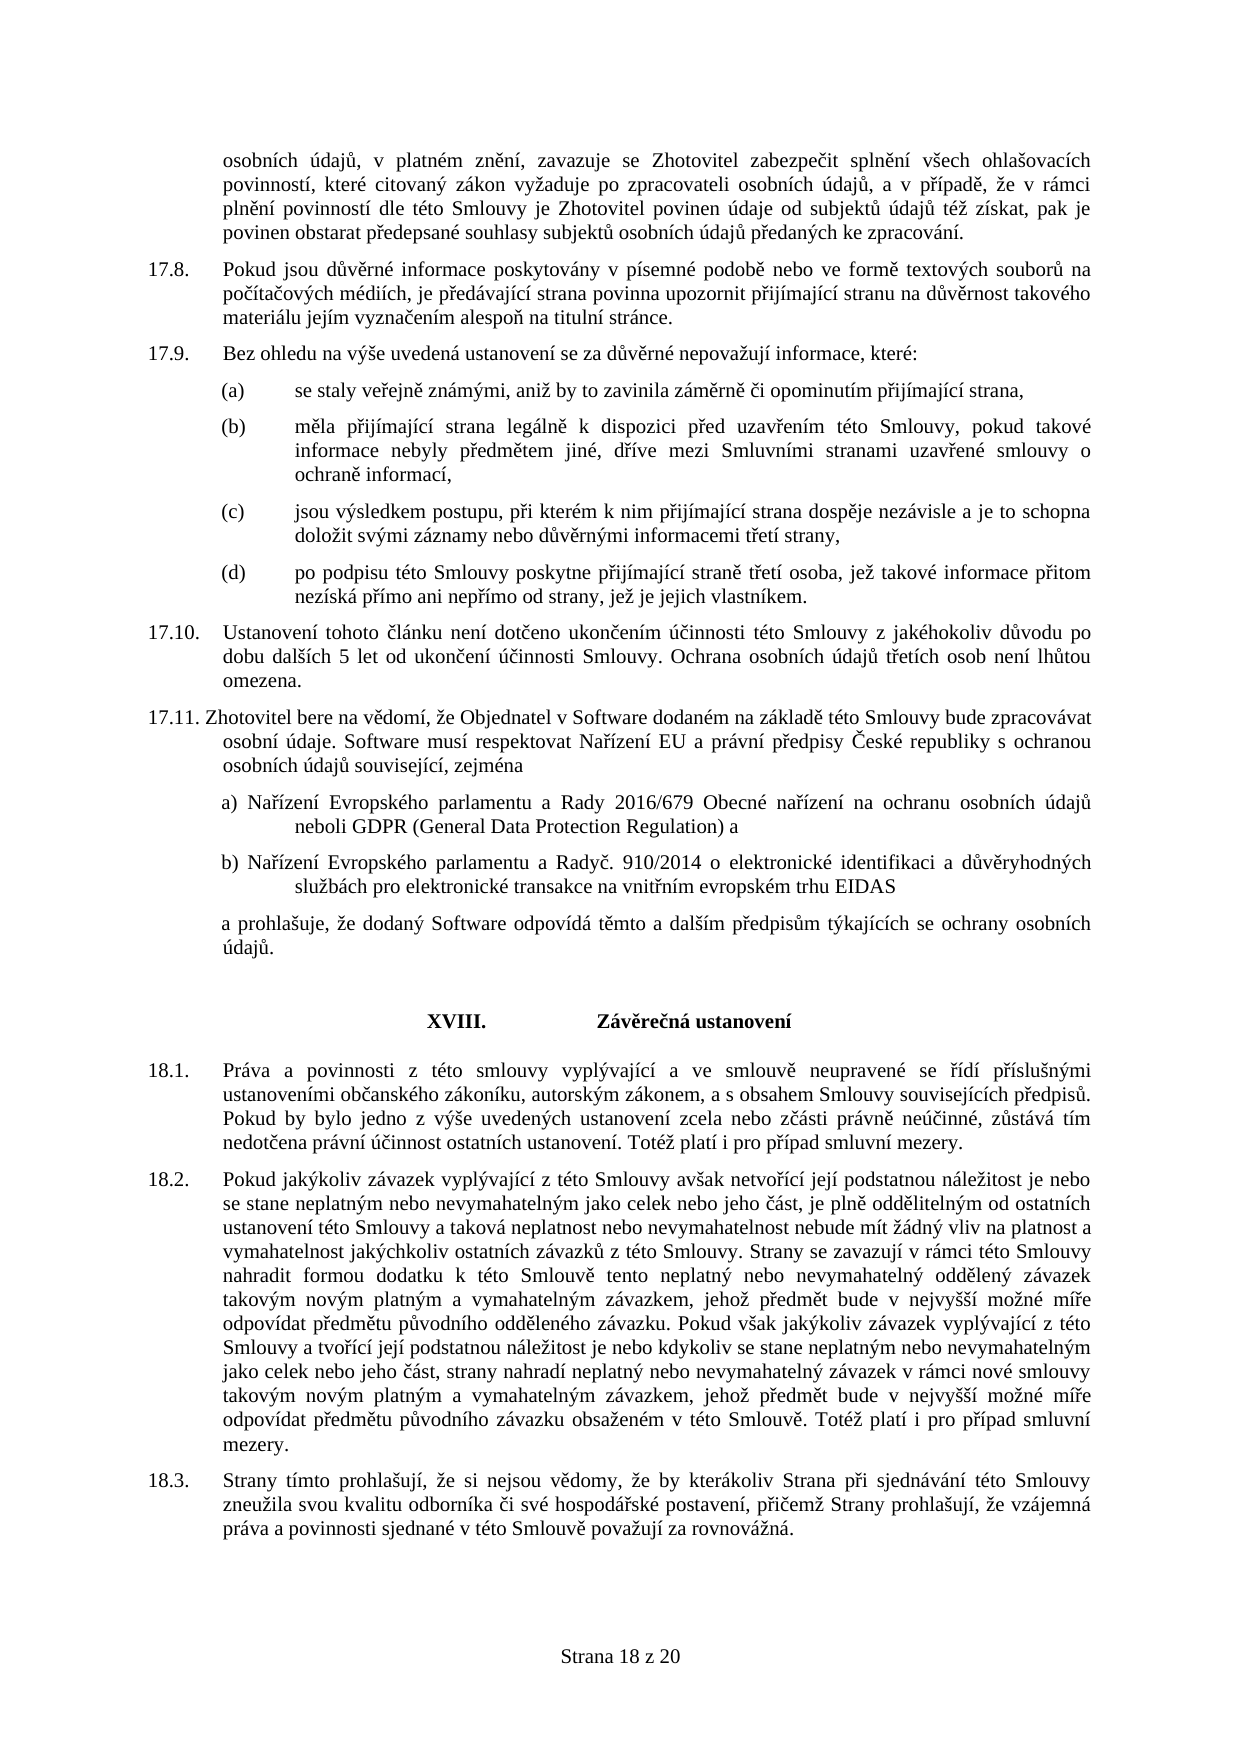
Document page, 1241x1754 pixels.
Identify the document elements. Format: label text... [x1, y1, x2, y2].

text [148, 148, 1092, 244]
text b) Nařízení Evropského parlamentu a Radyč. 910/2014 o elektronické identifikaci a důvěryhodných službách pro elektronické transakce na vnitřním evropském trhu EIDAS [221, 850, 1092, 898]
text 17.8. Pokud jsou důvěrné informace poskytovány v písemné podobě nebo ve formě textových souborů na počítačových médiích, je předávající strana povinna upozornit přijímající stranu na důvěrnost takového materiálu jejím vyznačením alespoň na titulní stránce. [148, 256, 1092, 329]
text 18.2. Pokud jakýkoliv závazek vyplývající z této Smlouvy avšak netvořící její podstatnou náležitost je nebo se stane neplatným nebo nevymahatelným jako celek nebo jeho část, je plně oddělitelným od ostatních ustanovení této Smlouvy a taková neplatnost nebo nevymahatelnost nebude mít žádný vliv na platnost a vymahatelnost jakýchkoliv ostatních závazků z této Smlouvy. Strany se zavazují v rámci této Smlouvy nahradit formou dodatku k této Smlouvě tento neplatný nebo nevymahatelný oddělený závazek takovým novým platným a vymahatelným závazkem, jehož předmět bude v nejvyšší možné míře odpovídat předmětu původního odděleného závazku. Pokud však jakýkoliv závazek vyplývající z této Smlouvy a tvořící její podstatnou náležitost je nebo kdykoliv se stane neplatným nebo nevymahatelným jako celek nebo jeho část, strany nahradí neplatný nebo nevymahatelný závazek v rámci nové smlouvy takovým novým platným a vymahatelným závazkem, jehož předmět bude v nejvyšší možné míře odpovídat předmětu původního závazku obsaženém v této Smlouvě. Totéž platí i pro případ smluvní mezery. [148, 1167, 1092, 1456]
text 18.1. Práva a povinnosti z této smlouvy vyplývající a ve smlouvě neupravené se řídí příslušnými ustanoveními občanského zákoníku, autorským zákonem, a s obsahem Smlouvy souvisejících předpisů. Pokud by bylo jedno z výše uvedených ustanovení zcela nebo zčásti právně neúčinné, zůstává tím nedotčena právní účinnost ostatních ustanovení. Totéž platí i pro případ smluvní mezery. [148, 1058, 1092, 1154]
text (a) se staly veřejně známými, aniž by to zavinila záměrně či opominutím přijímající strana, [221, 378, 1092, 402]
text a prohlašuje, že dodaný Software odpovídá těmto a dalším předpisům týkajících se ochrany osobních údajů. [221, 911, 1092, 959]
text (b) měla přijímající strana legálně k dispozici před uzavřením této Smlouvy, pokud takové informace nebyly předmětem jiné, dříve mezi Smluvními stranami uzavřené smlouvy o ochraně informací, [221, 414, 1092, 486]
text 17.11. Zhotovitel bere na vědomí, že Objednatel v Software dodaném na základě této Smlouvy bude zpracovávat osobní údaje. Software musí respektovat Nařízení EU a právní předpisy České republiky s ochranou osobních údajů související, zejména [148, 705, 1092, 777]
subtitle Závěrečná ustanovení [185, 1009, 1092, 1033]
text a) Nařízení Evropského parlamentu a Rady 2016/679 Obecné nařízení na ochranu osobních údajů neboli GDPR (General Data Protection Regulation) a [221, 789, 1092, 838]
text (c) jsou výsledkem postupu, při kterém k nim přijímající strana dospěje nezávisle a je to schopna doložit svými záznamy nebo důvěrnými informacemi třetí strany, [221, 499, 1092, 547]
text 18.3. Strany tímto prohlašují, že si nejsou vědomy, že by kterákoliv Strana při sjednávání této Smlouvy zneužila svou kvalitu odborníka či své hospodářské postavení, přičemž Strany prohlašují, že vzájemná práva a povinnosti sjednané v této Smlouvě považují za rovnovážná. [148, 1468, 1092, 1540]
text 17.10. Ustanovení tohoto článku není dotčeno ukončením účinnosti této Smlouvy z jakéhokoliv důvodu po dobu dalších 5 let od ukončení účinnosti Smlouvy. Ochrana osobních údajů třetích osob není lhůtou omezena. [148, 620, 1092, 692]
text (d) po podpisu této Smlouvy poskytne přijímající straně třetí osoba, jež takové informace přitom nezíská přímo ani nepřímo od strany, jež je jejich vlastníkem. [221, 559, 1092, 608]
text 17.9. Bez ohledu na výše uvedená ustanovení se za důvěrné nepovažují informace, které: [148, 341, 1092, 365]
